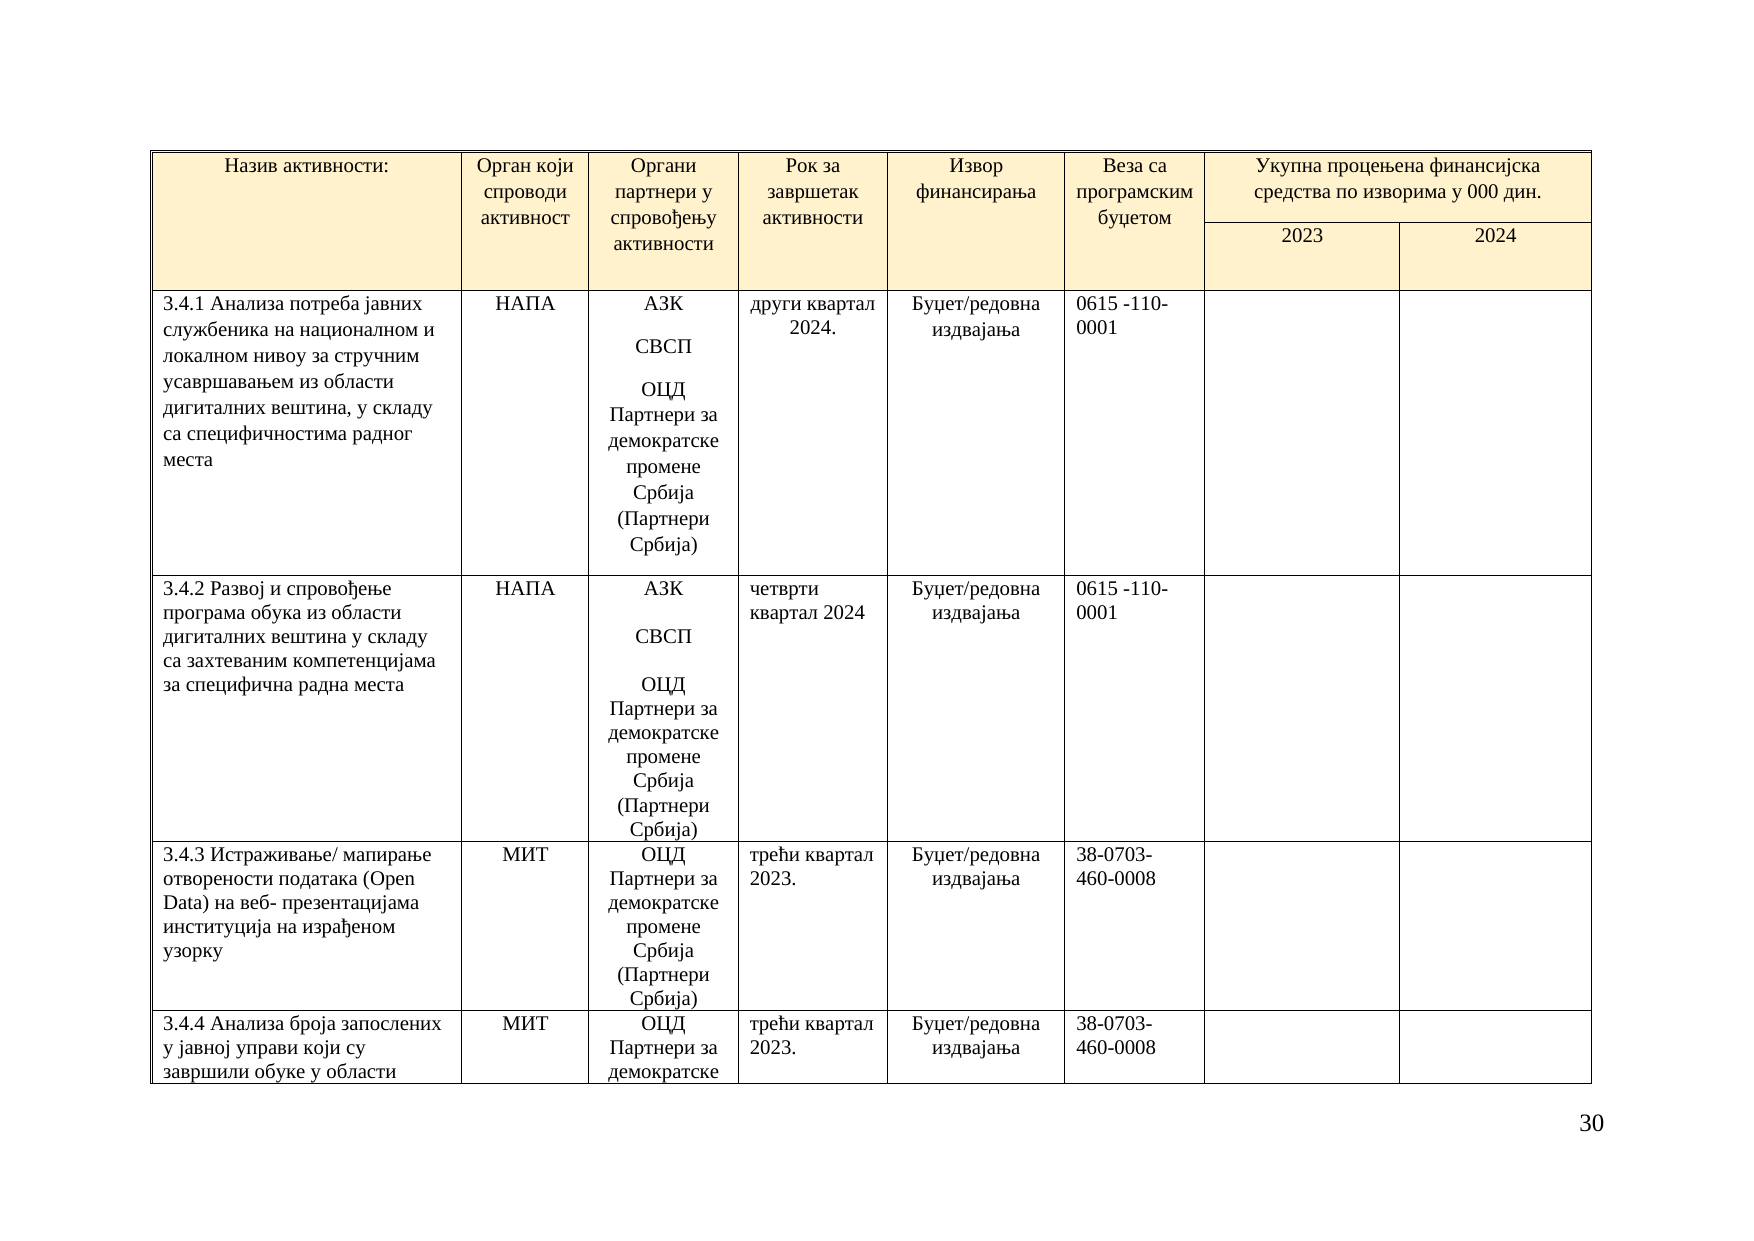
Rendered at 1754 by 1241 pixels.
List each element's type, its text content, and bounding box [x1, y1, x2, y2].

table_cell 2024 [1400, 223, 1591, 290]
table_cell ОЦД Партнери за демократске промене Србија (Партнери Србија) [589, 842, 738, 1010]
table_header Веза са програмским буџетом [1065, 153, 1204, 290]
table_cell 3.4.1 Анализа потреба јавних службеника на националном и локалном нивоу за стручним усавршавањем из области дигиталних вештина, у складу са специфичностима радног места [153, 291, 461, 575]
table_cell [153, 1011, 461, 1083]
table_cell АЗК СВСП ОЦД Партнери за демократске промене Србија (Партнери Србија) [589, 291, 738, 575]
table_header Орган који спроводи активност [462, 153, 588, 290]
table_cell МИТ [462, 842, 588, 1010]
table_cell трећи квартал 2023. [739, 1011, 887, 1083]
table_cell [1400, 842, 1591, 1010]
table_cell 0615 -110-0001 [1065, 291, 1204, 575]
table_cell трећи квартал 2023. [739, 842, 887, 1010]
table_cell Буџет/редовна издвајања [888, 576, 1064, 841]
table_cell НАПА [462, 291, 588, 575]
table_header Oргани партнери у спровођењу активности [589, 153, 738, 290]
table_cell 38-0703- 460-0008 [1065, 1011, 1204, 1083]
table_cell 0615 -110-0001 [1065, 576, 1204, 841]
table_cell МИТ [462, 1011, 588, 1083]
table_cell четврти квартал 2024 [739, 576, 887, 841]
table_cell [589, 1011, 738, 1083]
table_cell [1205, 1011, 1399, 1083]
table_cell [1400, 291, 1591, 575]
table_header Рок за завршетак активности [739, 153, 887, 290]
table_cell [888, 1011, 1064, 1083]
table_cell 3.4.2 Развој и спровођење програма обука из области дигиталних вештина у складу са захтеваним компетенцијама за специфична радна места [153, 576, 461, 841]
table_cell Буџет/редовна издвајања [888, 291, 1064, 575]
table_cell [1400, 576, 1591, 841]
table_cell НАПА [462, 576, 588, 841]
table_cell 38-0703- 460-0008 [1065, 842, 1204, 1010]
table_cell [1205, 576, 1399, 841]
table_header Назив активности: [153, 153, 461, 290]
table_cell [1205, 291, 1399, 575]
table_cell Буџет/редовна издвајања [888, 842, 1064, 1010]
table_cell други квартал 2024. [739, 291, 887, 575]
table_cell АЗК СВСП ОЦД Партнери за демократске промене Србија (Партнери Србија) [589, 576, 738, 841]
table_cell [1205, 842, 1399, 1010]
table_cell [1400, 1011, 1591, 1083]
table_header Укупна процењена финансијска средства по изворима у 000 дин. [1205, 153, 1591, 222]
table_header Извор финансирања [888, 153, 1064, 290]
table_cell 2023 [1205, 223, 1399, 290]
table_cell 3.4.3 Истраживање/ мапирање отворености података (Open Data) на веб- презентацијама институција на израђеном узорку [153, 842, 461, 1010]
